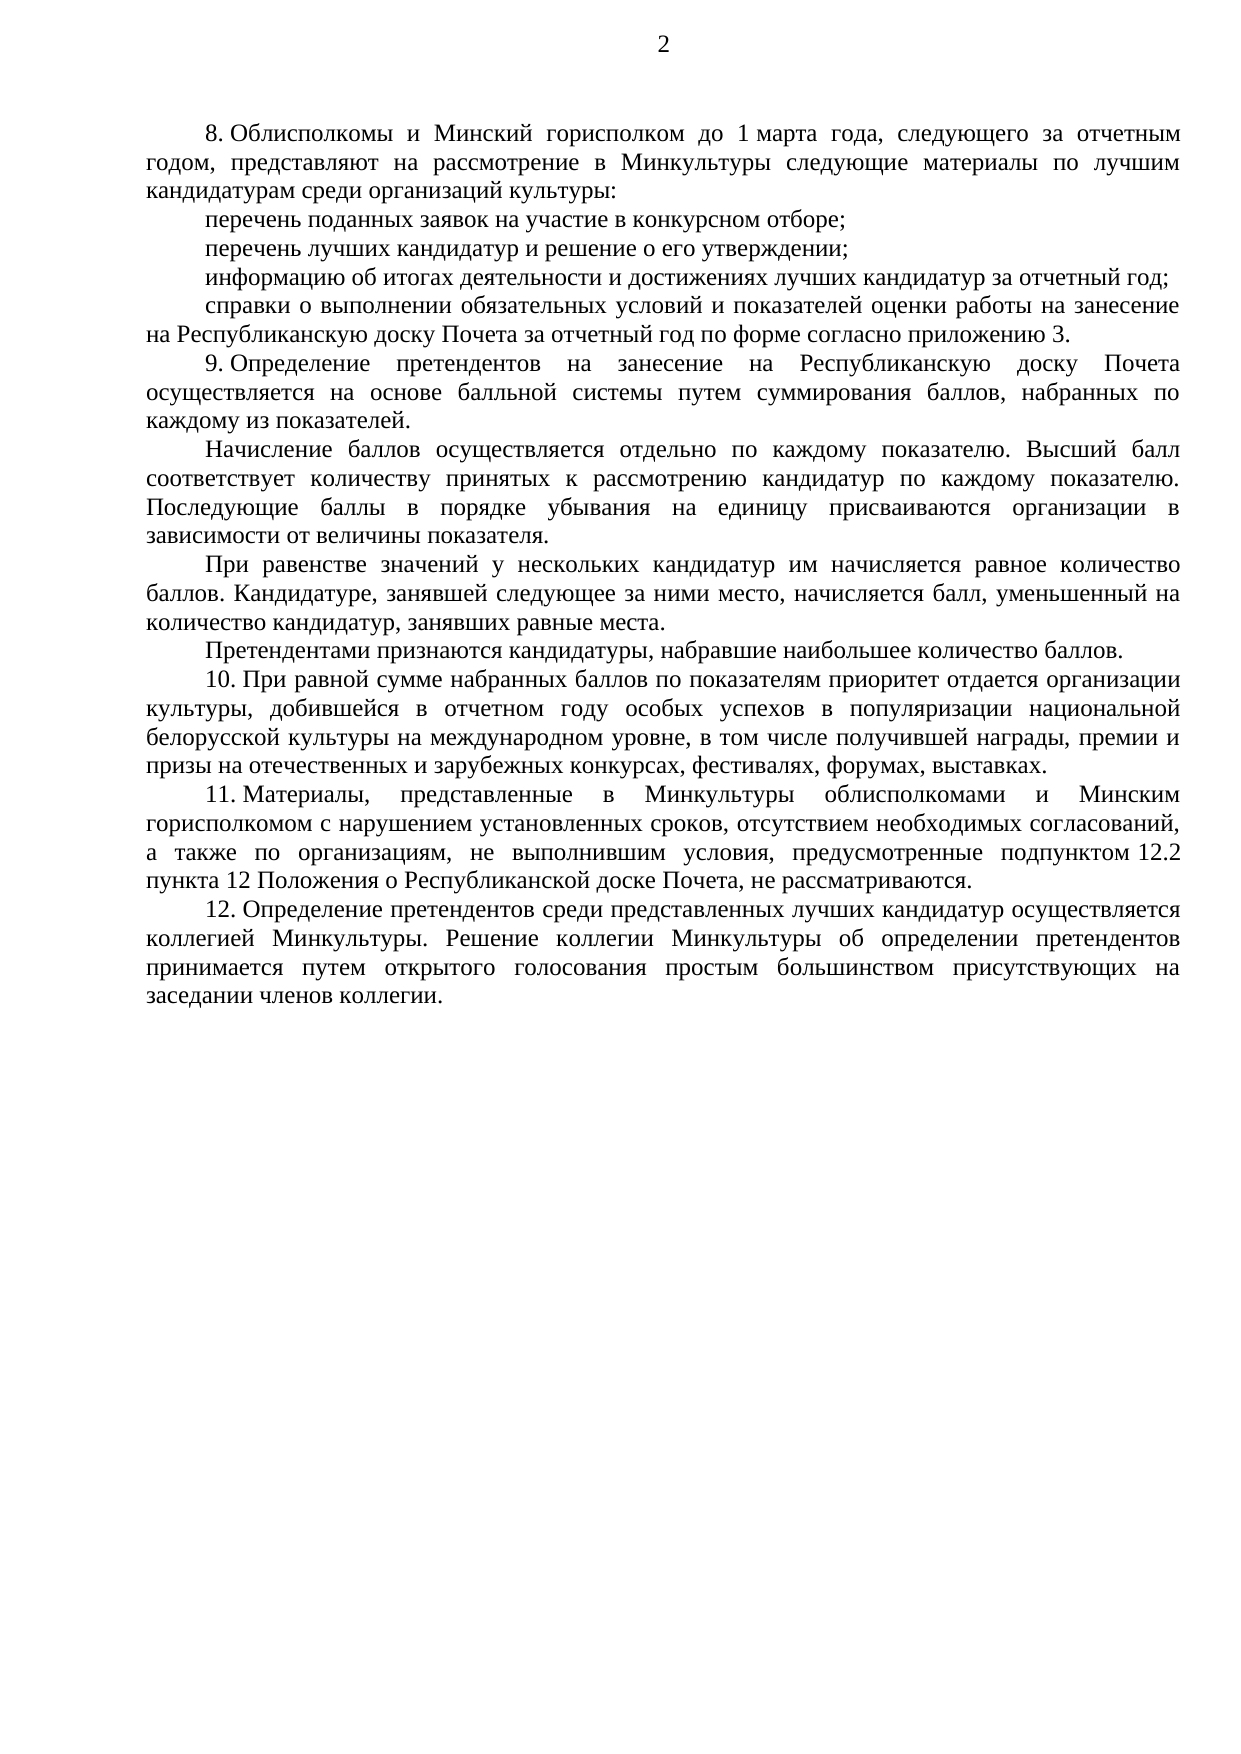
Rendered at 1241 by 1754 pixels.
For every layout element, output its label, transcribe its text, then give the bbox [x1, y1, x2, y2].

text 11. Материалы, представленные в Минкультуры облисполкомами и Минским горисполкомом с нарушением установленных сроков, отсутствием необходимых согласований, а также по организациям, не выполнившим условия, предусмотренные подпунктом 12.2 пункта 12 Положения о Республиканской доске Почета, не рассматриваются. [146, 779, 1181, 894]
text При равенстве значений у нескольких кандидатур им начисляется равное количество баллов. Кандидатуре, занявшей следующее за ними место, начисляется балл, уменьшенный на количество кандидатур, занявших равные места. [146, 549, 1181, 636]
text перечень поданных заявок на участие в конкурсном отборе; [146, 204, 1181, 233]
text Претендентами признаются кандидатуры, набравшие наибольшее количество баллов. [146, 636, 1181, 664]
text 12. Определение претендентов среди представленных лучших кандидатур осуществляется коллегией Минкультуры. Решение коллегии Минкультуры об определении претендентов принимается путем открытого голосования простым большинством присутствующих на заседании членов коллегии. [146, 894, 1181, 1009]
text Начисление баллов осуществляется отдельно по каждому показателю. Высший балл соответствует количеству принятых к рассмотрению кандидатур по каждому показателю. Последующие баллы в порядке убывания на единицу присваиваются организации в зависимости от величины показателя. [146, 434, 1181, 549]
text 9. Определение претендентов на занесение на Республиканскую доску Почета осуществляется на основе балльной системы путем суммирования баллов, набранных по каждому из показателей. [146, 348, 1181, 434]
text перечень лучших кандидатур и решение о его утверждении; [146, 233, 1181, 262]
text 10. При равной сумме набранных баллов по показателям приоритет отдается организации культуры, добившейся в отчетном году особых успехов в популяризации национальной белорусской культуры на международном уровне, в том числе получившей награды, премии и призы на отечественных и зарубежных конкурсах, фестивалях, форумах, выставках. [146, 664, 1181, 779]
text информацию об итогах деятельности и достижениях лучших кандидатур за отчетный год; [146, 262, 1181, 291]
text 8. Облисполкомы и Минский горисполком до 1 марта года, следующего за отчетным годом, представляют на рассмотрение в Минкультуры следующие материалы по лучшим кандидатурам среди организаций культуры: [146, 118, 1181, 204]
text справки о выполнении обязательных условий и показателей оценки работы на занесение на Республиканскую доску Почета за отчетный год по форме согласно приложению 3. [146, 291, 1181, 348]
